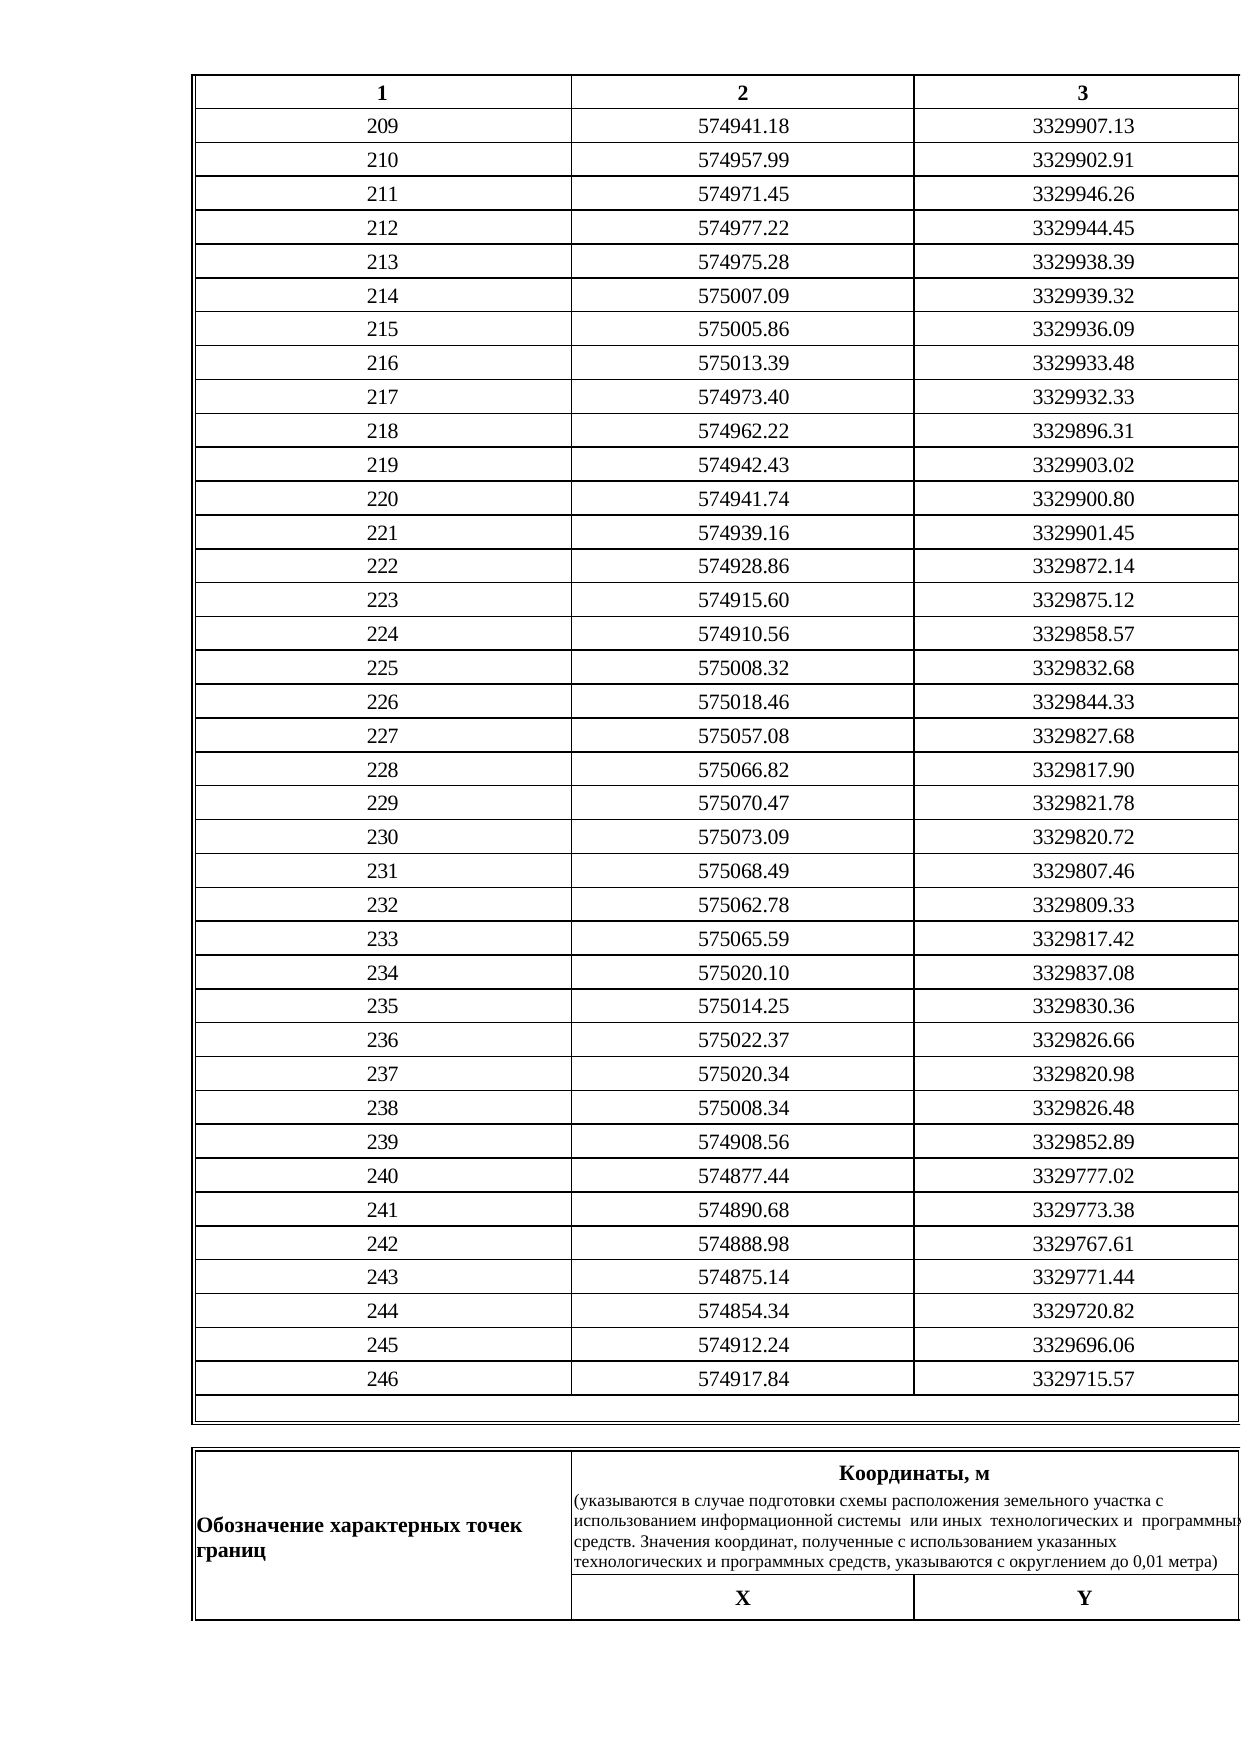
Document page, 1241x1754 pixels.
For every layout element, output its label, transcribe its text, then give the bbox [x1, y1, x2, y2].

table_cell 213 [196, 245, 571, 277]
table_cell 234 [196, 956, 571, 988]
table_cell 1 [196, 76, 571, 108]
table_cell 3329830.36 [915, 990, 1238, 1022]
table_cell 3 [915, 76, 1238, 108]
table_cell 246 [196, 1362, 571, 1394]
table_cell 215 [196, 312, 571, 345]
table_cell 3329821.78 [915, 786, 1238, 819]
table_cell 3329837.08 [915, 956, 1238, 988]
table_cell 574973.40 [572, 380, 913, 412]
table_cell 3329944.45 [915, 211, 1238, 243]
table_cell 574942.43 [572, 448, 913, 480]
table_cell 3329817.90 [915, 753, 1238, 785]
table_cell 221 [196, 516, 571, 548]
table_cell 575014.25 [572, 990, 913, 1022]
table_cell 3329872.14 [915, 550, 1238, 582]
table_cell 3329896.31 [915, 414, 1238, 446]
table_cell 231 [196, 854, 571, 886]
table_cell 229 [196, 786, 571, 819]
table_cell 211 [196, 177, 571, 209]
table_cell 3329807.46 [915, 854, 1238, 886]
table_cell 575013.39 [572, 346, 913, 378]
table_cell 210 [196, 143, 571, 175]
table_cell 225 [196, 651, 571, 683]
table_cell 216 [196, 346, 571, 378]
table_cell 575007.09 [572, 279, 913, 311]
table_cell 219 [196, 448, 571, 480]
table_cell 223 [196, 583, 571, 616]
table_cell 241 [196, 1193, 571, 1225]
table_cell 209 [196, 109, 571, 142]
table_cell 243 [196, 1260, 571, 1293]
table_cell 3329903.02 [915, 448, 1238, 480]
table_cell 236 [196, 1023, 571, 1056]
table_cell 575065.59 [572, 922, 913, 954]
table_cell 3329933.48 [915, 346, 1238, 378]
table_cell 233 [196, 922, 571, 954]
table_cell 574912.24 [572, 1328, 913, 1360]
table_cell 240 [196, 1159, 571, 1191]
table_cell 228 [196, 753, 571, 785]
table_cell 574910.56 [572, 617, 913, 649]
table_cell 3329696.06 [915, 1328, 1238, 1360]
table_cell 226 [196, 685, 571, 717]
table_cell 574854.34 [572, 1294, 913, 1326]
table_cell 575018.46 [572, 685, 913, 717]
table_cell 575020.10 [572, 956, 913, 988]
table_cell 237 [196, 1057, 571, 1089]
table_cell 3329900.80 [915, 482, 1238, 514]
table_cell 574928.86 [572, 550, 913, 582]
table_cell 3329809.33 [915, 888, 1238, 920]
table_cell 3329773.38 [915, 1193, 1238, 1225]
table_cell 3329936.09 [915, 312, 1238, 345]
table_cell 232 [196, 888, 571, 920]
table_cell 235 [196, 990, 571, 1022]
table_cell 575073.09 [572, 820, 913, 852]
table_cell 574917.84 [572, 1362, 913, 1394]
table_cell 3329777.02 [915, 1159, 1238, 1191]
table_cell 574888.98 [572, 1227, 913, 1259]
table_cell [196, 1396, 1238, 1421]
table_cell 217 [196, 380, 571, 412]
table_cell 3329820.98 [915, 1057, 1238, 1089]
table_cell 242 [196, 1227, 571, 1259]
table_cell 574875.14 [572, 1260, 913, 1293]
table_cell 3329902.91 [915, 143, 1238, 175]
table_cell 574877.44 [572, 1159, 913, 1191]
table_cell 575062.78 [572, 888, 913, 920]
table_cell 230 [196, 820, 571, 852]
table_cell 3329907.13 [915, 109, 1238, 142]
table_cell 3329939.32 [915, 279, 1238, 311]
table_cell 574975.28 [572, 245, 913, 277]
table_cell 244 [196, 1294, 571, 1326]
table_cell 222 [196, 550, 571, 582]
table_cell 218 [196, 414, 571, 446]
table_cell 3329852.89 [915, 1125, 1238, 1157]
table_cell 3329817.42 [915, 922, 1238, 954]
table_cell 575070.47 [572, 786, 913, 819]
table_cell 574941.18 [572, 109, 913, 142]
table_cell 574971.45 [572, 177, 913, 209]
table_cell 3329720.82 [915, 1294, 1238, 1326]
table_cell Y [915, 1575, 1238, 1619]
table_cell 3329875.12 [915, 583, 1238, 616]
table_cell 3329858.57 [915, 617, 1238, 649]
table_cell 575005.86 [572, 312, 913, 345]
table_cell 3329820.72 [915, 820, 1238, 852]
table_cell 3329771.44 [915, 1260, 1238, 1293]
table_cell 227 [196, 719, 571, 751]
table_cell 3329932.33 [915, 380, 1238, 412]
table_cell 3329832.68 [915, 651, 1238, 683]
table_cell 574939.16 [572, 516, 913, 548]
table_cell 3329767.61 [915, 1227, 1238, 1259]
table_cell 3329826.48 [915, 1091, 1238, 1123]
table_cell 575020.34 [572, 1057, 913, 1089]
table_cell 2 [572, 76, 913, 108]
table_cell 220 [196, 482, 571, 514]
table_header Координаты, м (указываются в случае подготовки схемы расположения земельного участка с использованием информационной системы или иных технологических и программных средств. Значения координат, полученные с использованием указанных технологических и программных средств, указываются с округлением до 0,01 метра) [572, 1452, 1238, 1573]
table_cell 214 [196, 279, 571, 311]
table_cell 574915.60 [572, 583, 913, 616]
table_header Обозначение характерных точек границ [196, 1452, 571, 1619]
table_cell 3329827.68 [915, 719, 1238, 751]
table_cell 3329826.66 [915, 1023, 1238, 1056]
table_cell 245 [196, 1328, 571, 1360]
table_cell 3329844.33 [915, 685, 1238, 717]
table_cell 212 [196, 211, 571, 243]
table_cell 574962.22 [572, 414, 913, 446]
table_cell 3329946.26 [915, 177, 1238, 209]
table_cell 574890.68 [572, 1193, 913, 1225]
table_cell 574977.22 [572, 211, 913, 243]
table_cell 575008.34 [572, 1091, 913, 1123]
table_cell 575068.49 [572, 854, 913, 886]
table_cell 575066.82 [572, 753, 913, 785]
table_cell 239 [196, 1125, 571, 1157]
table_cell 3329901.45 [915, 516, 1238, 548]
table_cell 575057.08 [572, 719, 913, 751]
table_cell 575022.37 [572, 1023, 913, 1056]
table_cell 575008.32 [572, 651, 913, 683]
table_cell 574908.56 [572, 1125, 913, 1157]
table_cell 3329938.39 [915, 245, 1238, 277]
table_cell 3329715.57 [915, 1362, 1238, 1394]
table_cell 224 [196, 617, 571, 649]
table_cell 574941.74 [572, 482, 913, 514]
table_cell 574957.99 [572, 143, 913, 175]
table_cell 238 [196, 1091, 571, 1123]
table_cell X [572, 1575, 913, 1619]
